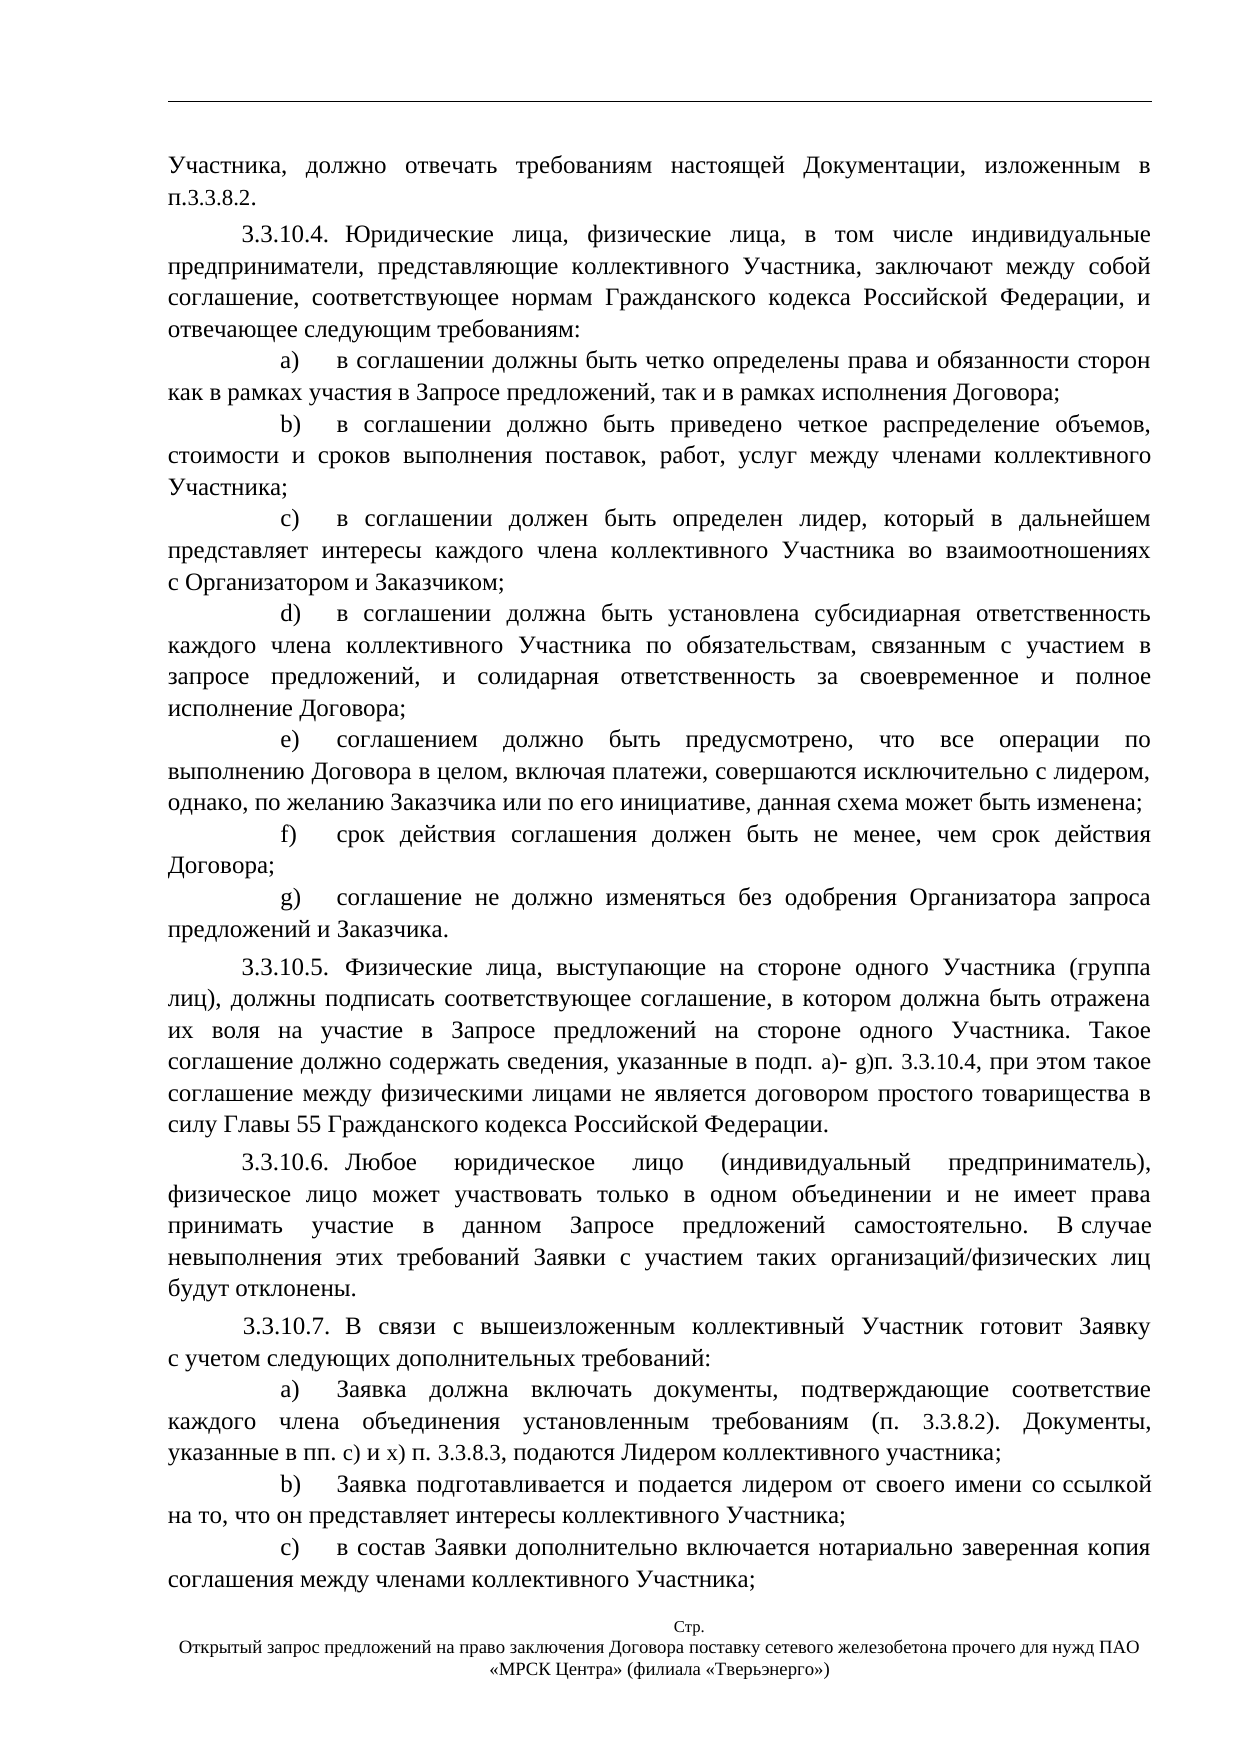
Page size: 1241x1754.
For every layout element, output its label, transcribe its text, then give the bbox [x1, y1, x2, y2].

list Любое юридическое лицо (индивидуальный предприниматель), физическое лицо может участвовать только в одном объединении и не имеет права принимать участие в данном Запросе предложений самостоятельно. В случае невыполнения этих требований Заявки с участием таких организаций/физических лиц будут отклонены. [168, 1147, 1152, 1302]
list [168, 150, 1152, 210]
list в соглашении должен быть определен лидер, который в дальнейшем представляет интересы каждого члена коллективного Участника во взаимоотношениях с Организатором и Заказчиком; [168, 503, 1152, 595]
list в соглашении должны быть четко определены права и обязанности сторон как в рамках участия в Запросе предложений, так и в рамках исполнения Договора; [168, 346, 1152, 406]
list соглашением должно быть предусмотрено, что все операции по выполнению Договора в целом, включая платежи, совершаются исключительно с лидером, однако, по желанию Заказчика или по его инициативе, данная схема может быть изменена; [168, 724, 1152, 816]
list в состав Заявки дополнительно включается нотариально заверенная копия соглашения между членами коллективного Участника; [168, 1532, 1152, 1592]
list в соглашении должна быть установлена субсидиарная ответственность каждого члена коллективного Участника по обязательствам, связанным с участием в запросе предложений, и солидарная ответственность за своевременное и полное исполнение Договора; [168, 598, 1152, 722]
list срок действия соглашения должен быть не менее, чем срок действия Договора; [168, 819, 1152, 879]
list Физические лица, выступающие на стороне одного Участника (группа лиц), должны подписать соответствующее соглашение, в котором должна быть отражена их воля на участие в Запросе предложений на стороне одного Участника. Такое соглашение должно содержать сведения, указанные в подп. a)- g)п. 3.3.10.4, при этом такое соглашение между физическими лицами не является договором простого товарищества в силу Главы 55 Гражданского кодекса Российской Федерации. [168, 952, 1152, 1138]
list в соглашении должно быть приведено четкое распределение объемов, стоимости и сроков выполнения поставок, работ, услуг между членами коллективного Участника; [168, 409, 1152, 501]
list Юридические лица, физические лица, в том числе индивидуальные предприниматели, представляющие коллективного Участника, заключают между собой соглашение, соответствующее нормам Гражданского кодекса Российской Федерации, и отвечающее следующим требованиям: [168, 219, 1152, 343]
list соглашение не должно изменяться без одобрения Организатора запроса предложений и Заказчика. [168, 882, 1152, 942]
list В связи с вышеизложенным коллективный Участник готовит Заявку с учетом следующих дополнительных требований: [168, 1311, 1152, 1372]
list Заявка подготавливается и подается лидером от своего имени со ссылкой на то, что он представляет интересы коллективного Участника; [168, 1469, 1152, 1529]
list Заявка должна включать документы, подтверждающие соответствие каждого члена объединения установленным требованиям (п. 3.3.8.2). Документы, указанные в пп. с) и х) п. 3.3.8.3, подаются Лидером коллективного участника; [168, 1374, 1152, 1466]
